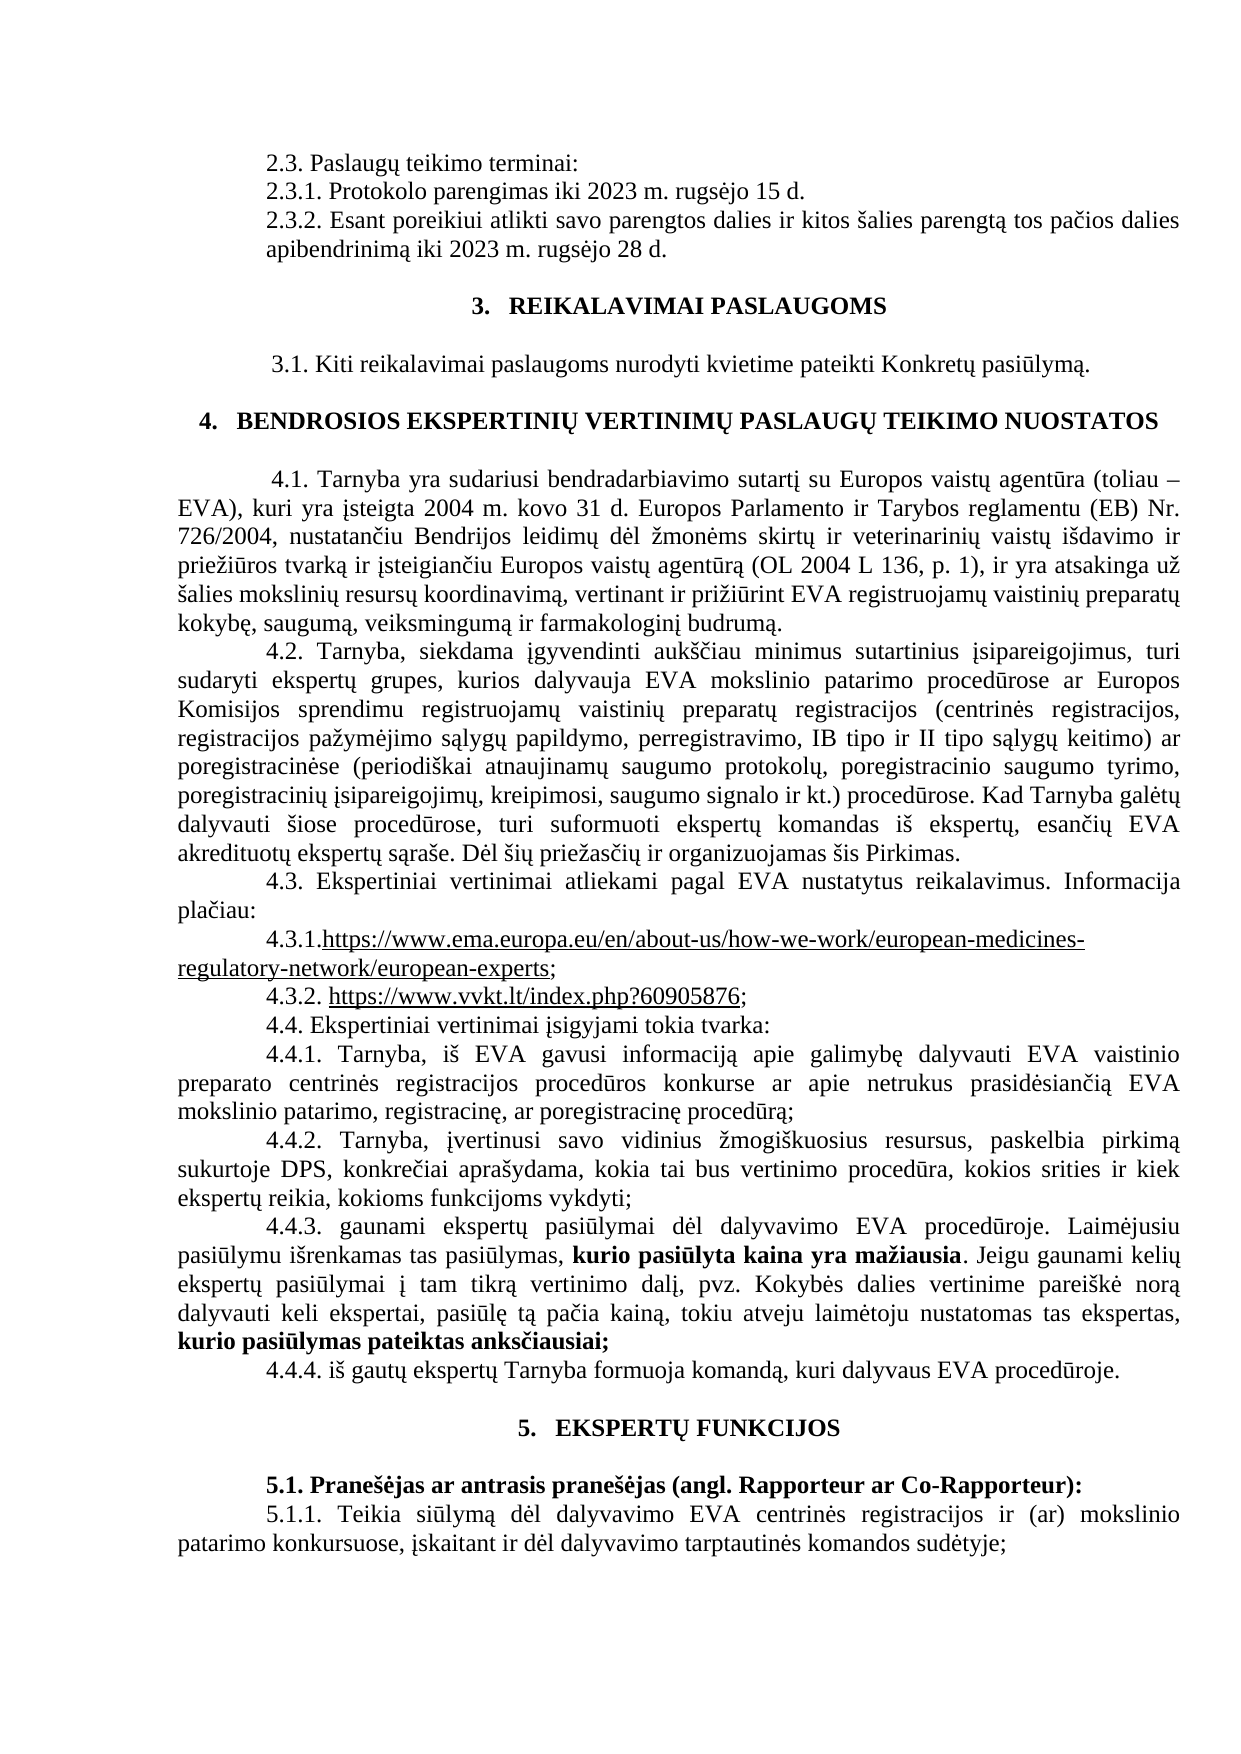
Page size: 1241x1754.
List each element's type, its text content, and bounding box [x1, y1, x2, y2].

text 4.4.4. iš gautų ekspertų Tarnyba formuoja komandą, kuri dalyvaus EVA procedūroje. [177, 1355, 1181, 1384]
text 4.4.3. gaunami ekspertų pasiūlymai dėl dalyvavimo EVA procedūroje. Laimėjusiu pasiūlymu išrenkamas tas pasiūlymas, kurio pasiūlyta kaina yra mažiausia. Jeigu gaunami kelių ekspertų pasiūlymai į tam tikrą vertinimo dalį, pvz. Kokybės dalies vertinime pareiškė norą dalyvauti keli ekspertai, pasiūlę tą pačia kainą, tokiu atveju laimėtoju nustatomas tas ekspertas, kurio pasiūlymas pateiktas anksčiausiai; [177, 1211, 1181, 1355]
text 2.3. Paslaugų teikimo terminai: [266, 148, 1181, 176]
text 4.1. Tarnyba yra sudariusi bendradarbiavimo sutartį su Europos vaistų agentūra (toliau – EVA), kuri yra įsteigta 2004 m. kovo 31 d. Europos Parlamento ir Tarybos reglamentu (EB) Nr. 726/2004, nustatančiu Bendrijos leidimų dėl žmonėms skirtų ir veterinarinių vaistų išdavimo ir priežiūros tvarką ir įsteigiančiu Europos vaistų agentūrą (OL 2004 L 136, p. 1), ir yra atsakinga už šalies mokslinių resursų koordinavimą, vertinant ir prižiūrint EVA registruojamų vaistinių preparatų kokybę, saugumą, veiksmingumą ir farmakologinį budrumą. [177, 464, 1181, 636]
list REIKALAVIMAI PASLAUGOMS [177, 291, 1181, 320]
text 4.3.1.https://www.ema.europa.eu/en/about-us/how-we-work/european-medicines-regulatory-network/european-experts; [177, 924, 1181, 981]
list BENDROSIOS EKSPERTINIŲ VERTINIMŲ PASLAUGŲ TEIKIMO NUOSTATOS [177, 406, 1181, 435]
text 4.2. Tarnyba, siekdama įgyvendinti aukščiau minimus sutartinius įsipareigojimus, turi sudaryti ekspertų grupes, kurios dalyvauja EVA mokslinio patarimo procedūrose ar Europos Komisijos sprendimu registruojamų vaistinių preparatų registracijos (centrinės registracijos, registracijos pažymėjimo sąlygų papildymo, perregistravimo, IB tipo ir II tipo sąlygų keitimo) ar poregistracinėse (periodiškai atnaujinamų saugumo protokolų, poregistracinio saugumo tyrimo, poregistracinių įsipareigojimų, kreipimosi, saugumo signalo ir kt.) procedūrose. Kad Tarnyba galėtų dalyvauti šiose procedūrose, turi suformuoti ekspertų komandas iš ekspertų, esančių EVA akredituotų ekspertų sąraše. Dėl šių priežasčių ir organizuojamas šis Pirkimas. [177, 636, 1181, 866]
text 5.1.1. Teikia siūlymą dėl dalyvavimo EVA centrinės registracijos ir (ar) mokslinio patarimo konkursuose, įskaitant ir dėl dalyvavimo tarptautinės komandos sudėtyje; [177, 1499, 1181, 1556]
text 4.4.1. Tarnyba, iš EVA gavusi informaciją apie galimybę dalyvauti EVA vaistinio preparato centrinės registracijos procedūros konkurse ar apie netrukus prasidėsiančią EVA mokslinio patarimo, registracinę, ar poregistracinę procedūrą; [177, 1039, 1181, 1125]
text 4.4.2. Tarnyba, įvertinusi savo vidinius žmogiškuosius resursus, paskelbia pirkimą sukurtoje DPS, konkrečiai aprašydama, kokia tai bus vertinimo procedūra, kokios srities ir kiek ekspertų reikia, kokioms funkcijoms vykdyti; [177, 1125, 1181, 1211]
text 5.1. Pranešėjas ar antrasis pranešėjas (angl. Rapporteur ar Co-Rapporteur): [177, 1470, 1181, 1499]
text 4.4. Ekspertiniai vertinimai įsigyjami tokia tvarka: [177, 1010, 1181, 1039]
list EKSPERTŲ FUNKCIJOS [177, 1413, 1181, 1441]
text 4.3.2. https://www.vvkt.lt/index.php?60905876; [177, 981, 1181, 1010]
text 4.3. Ekspertiniai vertinimai atliekami pagal EVA nustatytus reikalavimus. Informacija plačiau: [177, 866, 1181, 924]
text 2.3.2. Esant poreikiui atlikti savo parengtos dalies ir kitos šalies parengtą tos pačios dalies apibendrinimą iki 2023 m. rugsėjo 28 d. [266, 205, 1181, 263]
text 2.3.1. Protokolo parengimas iki 2023 m. rugsėjo 15 d. [266, 176, 1181, 205]
text 3.1. Kiti reikalavimai paslaugoms nurodyti kvietime pateikti Konkretų pasiūlymą. [177, 349, 1181, 378]
